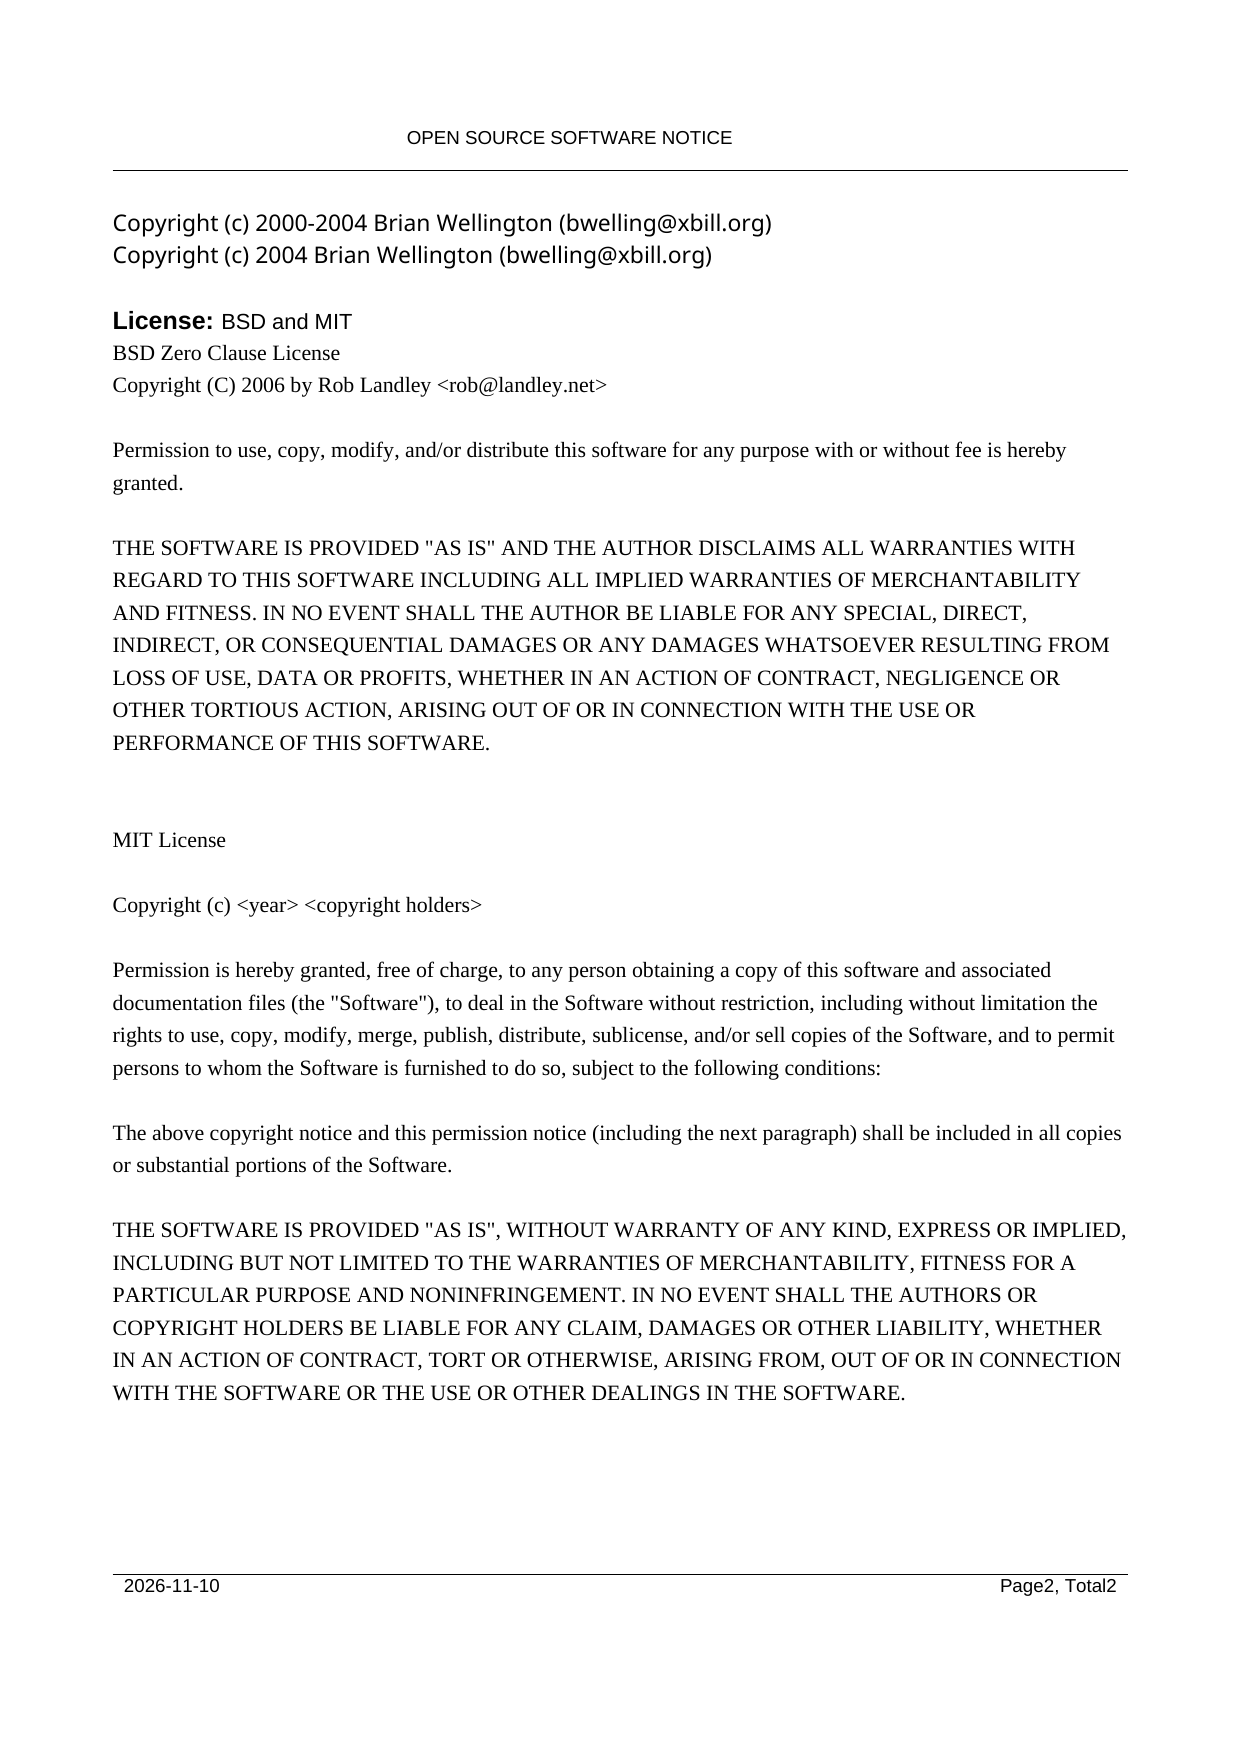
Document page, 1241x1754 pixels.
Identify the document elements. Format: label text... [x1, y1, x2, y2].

text License: BSD and MIT [112, 304, 1128, 336]
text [112, 206, 1128, 304]
text BSD Zero Clause License Copyright (C) 2006 by Rob Landley <rob@landley.net> Permission to use, copy, modify, and/or distribute this software for any purpose with or without fee is hereby granted. THE SOFTWARE IS PROVIDED "AS IS" AND THE AUTHOR DISCLAIMS ALL WARRANTIES WITH REGARD TO THIS SOFTWARE INCLUDING ALL IMPLIED WARRANTIES OF MERCHANTABILITY AND FITNESS. IN NO EVENT SHALL THE AUTHOR BE LIABLE FOR ANY SPECIAL, DIRECT, INDIRECT, OR CONSEQUENTIAL DAMAGES OR ANY DAMAGES WHATSOEVER RESULTING FROM LOSS OF USE, DATA OR PROFITS, WHETHER IN AN ACTION OF CONTRACT, NEGLIGENCE OR OTHER TORTIOUS ACTION, ARISING OUT OF OR IN CONNECTION WITH THE USE OR PERFORMANCE OF THIS SOFTWARE. MIT License Copyright (c) <year> <copyright holders> Permission is hereby granted, free of charge, to any person obtaining a copy of this software and associated documentation files (the "Software"), to deal in the Software without restriction, including without limitation the rights to use, copy, modify, merge, publish, distribute, sublicense, and/or sell copies of the Software, and to permit persons to whom the Software is furnished to do so, subject to the following conditions: The above copyright notice and this permission notice (including the next paragraph) shall be included in all copies or substantial portions of the Software. THE SOFTWARE IS PROVIDED "AS IS", WITHOUT WARRANTY OF ANY KIND, EXPRESS OR IMPLIED, INCLUDING BUT NOT LIMITED TO THE WARRANTIES OF MERCHANTABILITY, FITNESS FOR A PARTICULAR PURPOSE AND NONINFRINGEMENT. IN NO EVENT SHALL THE AUTHORS OR COPYRIGHT HOLDERS BE LIABLE FOR ANY CLAIM, DAMAGES OR OTHER LIABILITY, WHETHER IN AN ACTION OF CONTRACT, TORT OR OTHERWISE, ARISING FROM, OUT OF OR IN CONNECTION WITH THE SOFTWARE OR THE USE OR OTHER DEALINGS IN THE SOFTWARE. [112, 336, 1128, 1409]
